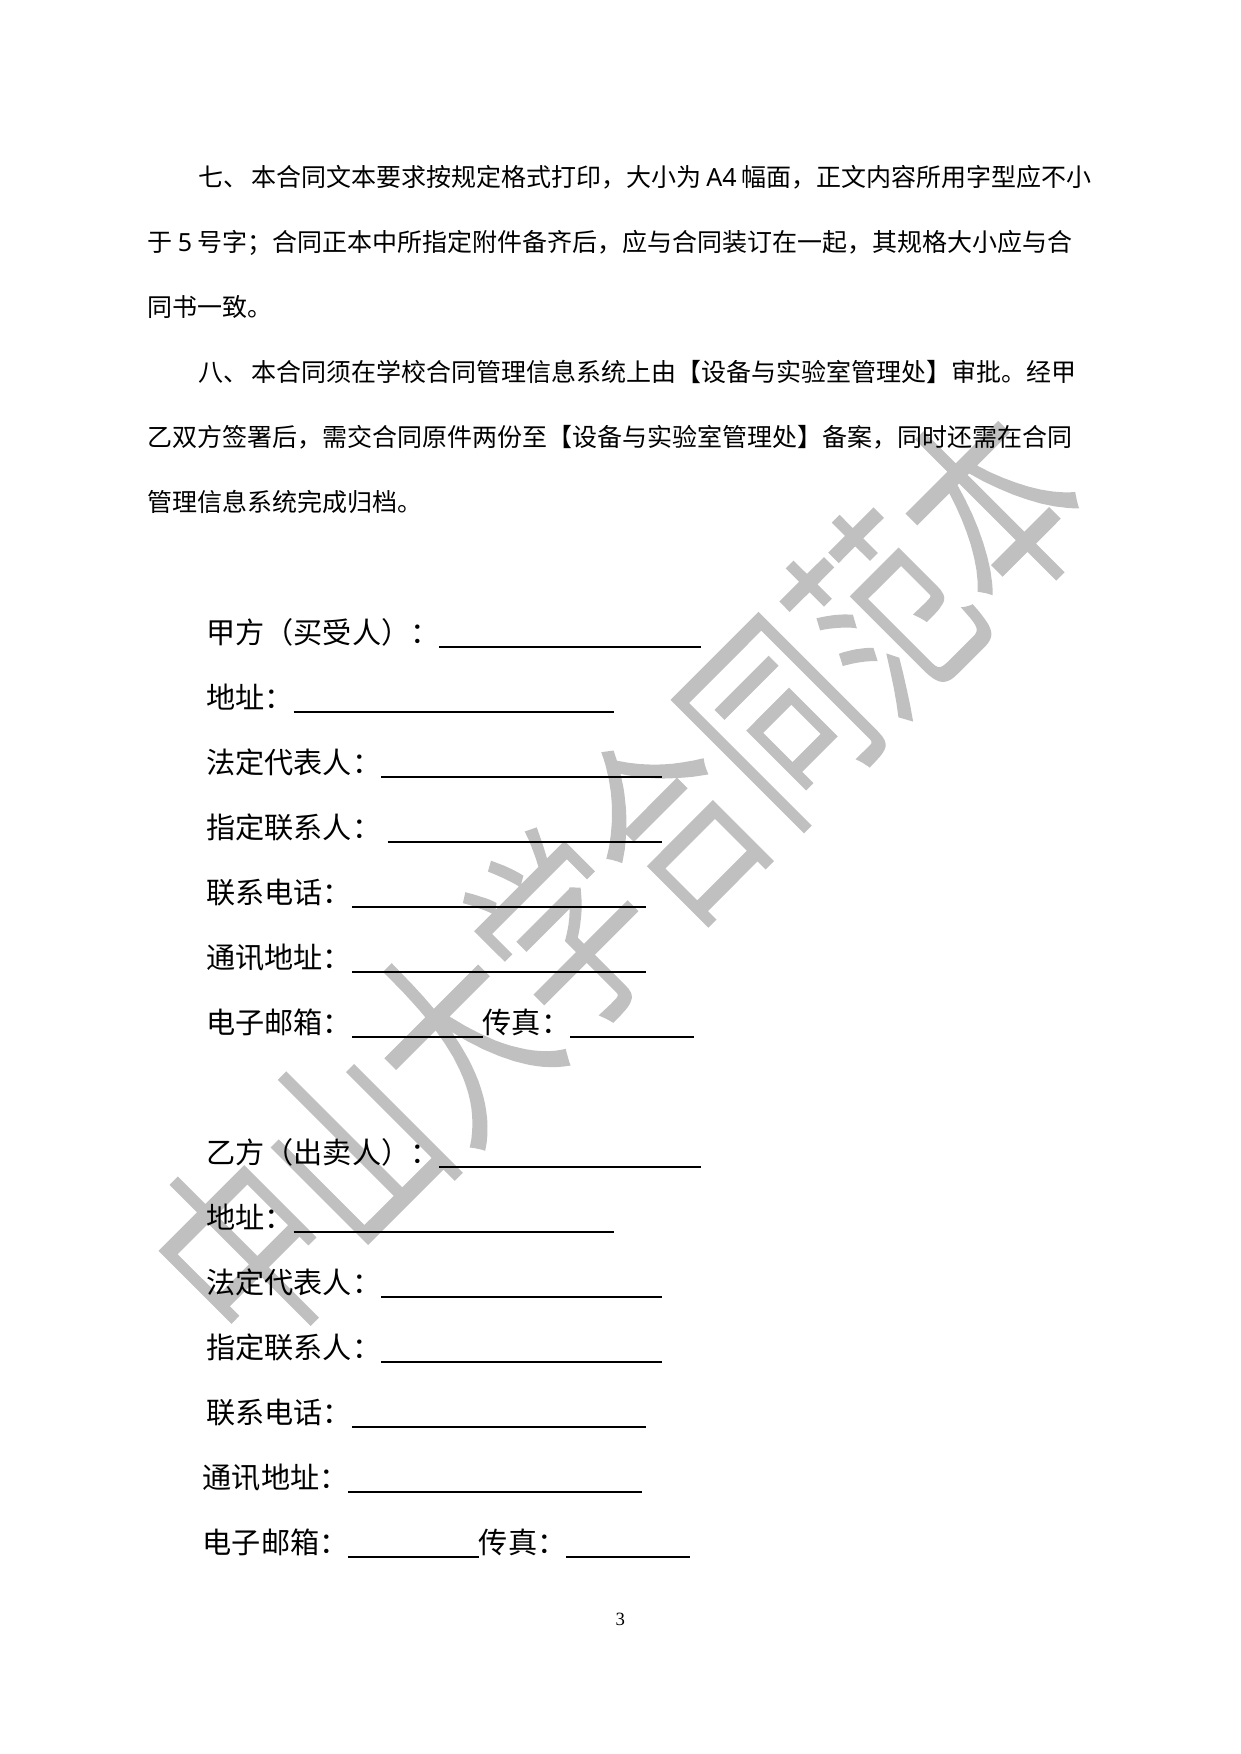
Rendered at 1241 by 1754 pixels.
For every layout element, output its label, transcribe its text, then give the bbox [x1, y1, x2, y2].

text 通讯地址： [202, 1443, 1092, 1508]
text 地址： [148, 1183, 1092, 1248]
text 乙方（出卖人）： [148, 1118, 1092, 1183]
list 本合同文本要求按规定格式打印，大小为A4幅面，正文内容所用字型应不小于5号字；合同正本中所指定附件备齐后，应与合同装订在一起，其规格大小应与合同书一致。 [148, 143, 1092, 338]
text 甲方（买受人）： [148, 598, 1092, 663]
text 指定联系人： [148, 793, 1092, 858]
text 指定联系人： [148, 1313, 1092, 1378]
text 地址： [148, 663, 1092, 728]
text 法定代表人： [148, 1248, 1092, 1313]
text 联系电话： [148, 1378, 1092, 1443]
text 联系电话： [148, 858, 1092, 923]
text 电子邮箱：传真： [148, 988, 1092, 1053]
text 电子邮箱：传真： [202, 1508, 1092, 1573]
text 通讯地址： [148, 923, 1092, 988]
list 本合同须在学校合同管理信息系统上由【设备与实验室管理处】审批。经甲乙双方签署后，需交合同原件两份至【设备与实验室管理处】备案，同时还需在合同管理信息系统完成归档。 [148, 338, 1092, 533]
text 法定代表人： [148, 728, 1092, 793]
